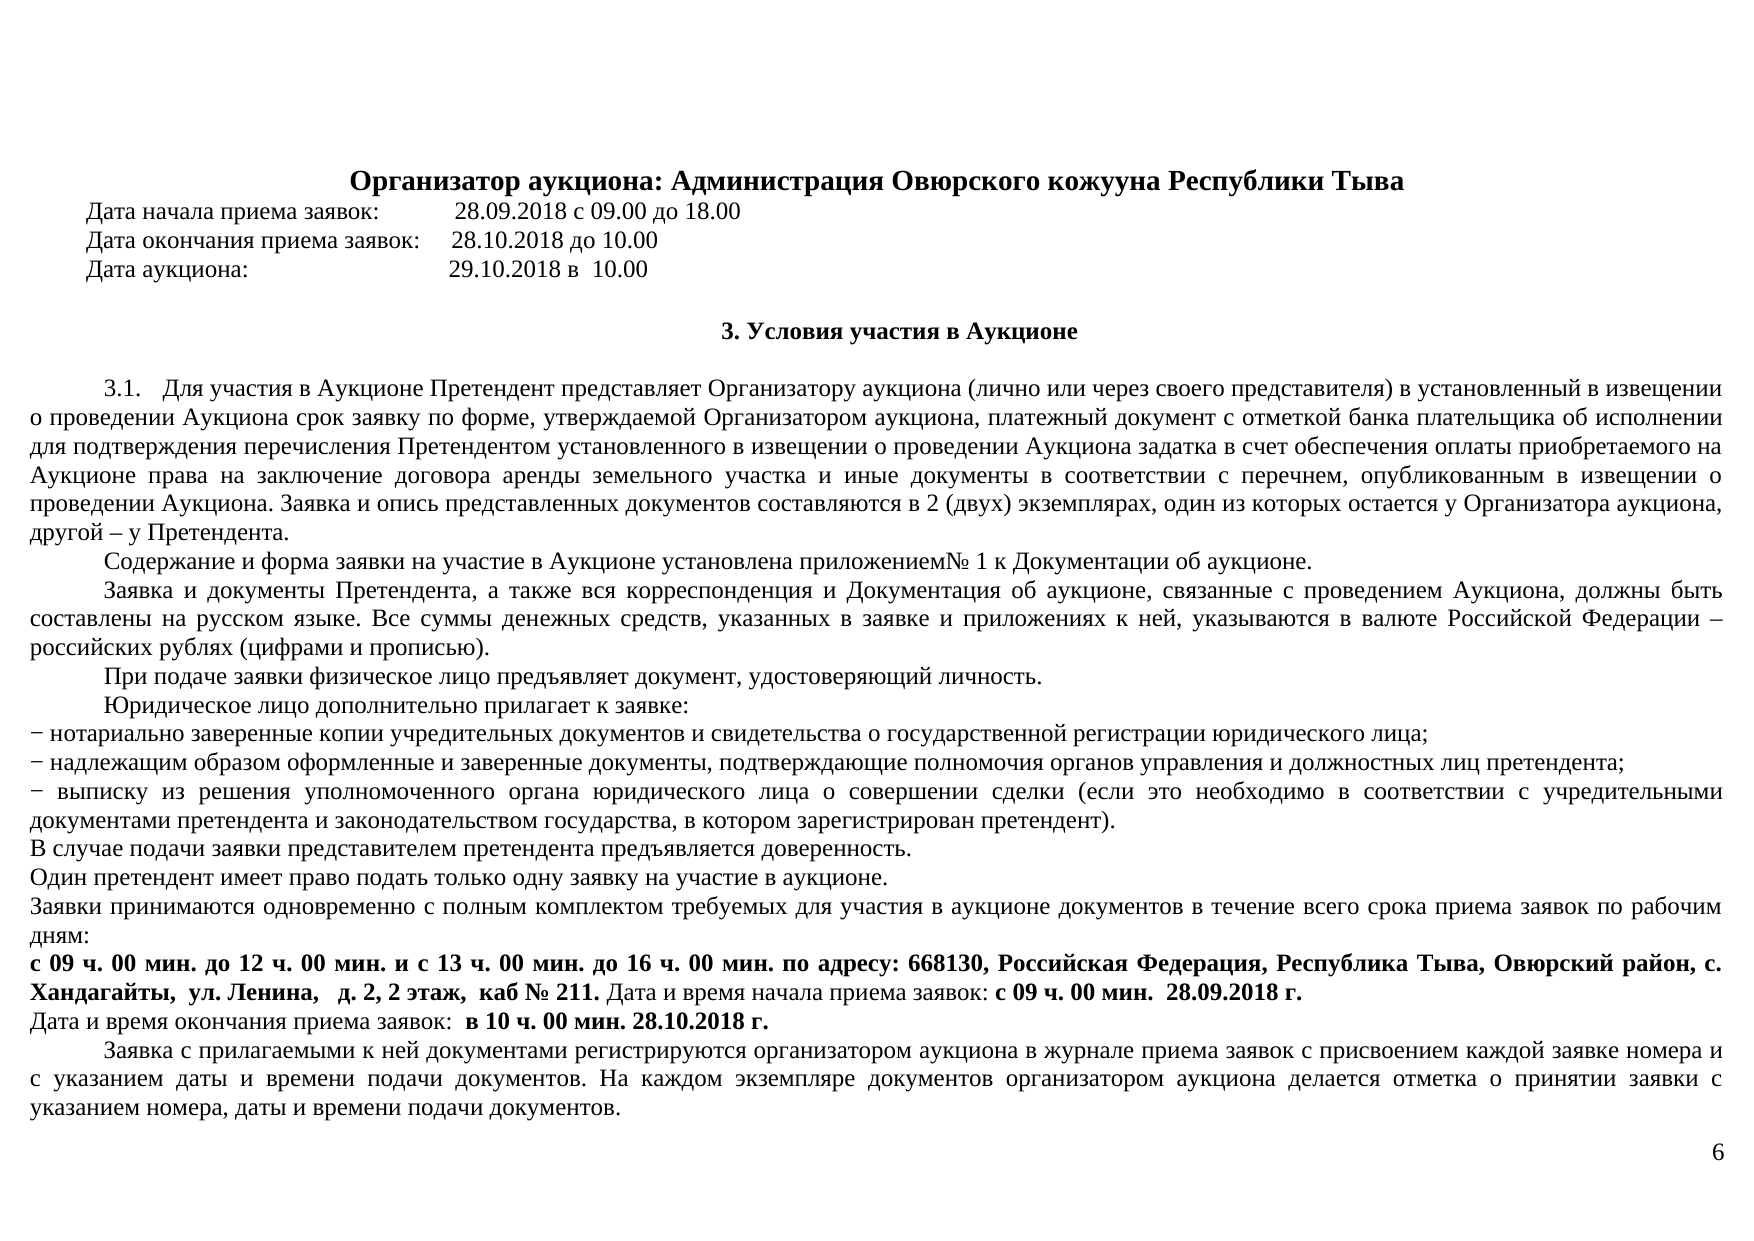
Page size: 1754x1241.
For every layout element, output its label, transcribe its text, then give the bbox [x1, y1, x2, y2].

text При подаче заявки физическое лицо предъявляет документ, удостоверяющий личность. [29, 661, 1724, 690]
subtitle 3. Условия участия в Аукционе [29, 316, 1724, 345]
text Дата и время окончания приема заявок: в 10 ч. 00 мин. 28.10.2018 г. [29, 1006, 1724, 1035]
text − надлежащим образом оформленные и заверенные документы, подтверждающие полномочия органов управления и должностных лиц претендента; [29, 747, 1724, 776]
text Один претендент имеет право подать только одну заявку на участие в аукционе. [29, 862, 1724, 891]
text 3.1. Для участия в Аукционе Претендент представляет Организатору аукциона (лично или через своего представителя) в установленный в извещении о проведении Аукциона срок заявку по форме, утверждаемой Организатором аукциона, платежный документ с отметкой банка плательщика об исполнении для подтверждения перечисления Претендентом установленного в извещении о проведении Аукциона задатка в счет обеспечения оплаты приобретаемого на Аукционе права на заключение договора аренды земельного участка и иные документы в соответствии с перечнем, опубликованным в извещении о проведении Аукциона. Заявка и опись представленных документов составляются в 2 (двух) экземплярах, один из которых остается у Организатора аукциона, другой – у Претендента. [29, 373, 1724, 546]
text Заявка с прилагаемыми к ней документами регистрируются организатором аукциона в журнале приема заявок с присвоением каждой заявке номера и с указанием даты и времени подачи документов. На каждом экземпляре документов организатором аукциона делается отметка о принятии заявки с указанием номера, даты и времени подачи документов. [29, 1035, 1724, 1121]
text Дата начала приема заявок: 28.09.2018 с 09.00 до 18.00 [29, 196, 1724, 225]
text с 09 ч. 00 мин. до 12 ч. 00 мин. и с 13 ч. 00 мин. до 16 ч. 00 мин. по адресу: 668130, Российская Федерация, Республика Тыва, Овюрский район, с. Хандагайты, ул. Ленина, д. 2, 2 этаж, каб № 211. Дата и время начала приема заявок: с 09 ч. 00 мин. 28.09.2018 г. [29, 948, 1724, 1006]
text − нотариально заверенные копии учредительных документов и свидетельства о государственной регистрации юридического лица; [29, 718, 1724, 747]
text Заявка и документы Претендента, а также вся корреспонденция и Документация об аукционе, связанные с проведением Аукциона, должны быть составлены на русском языке. Все суммы денежных средств, указанных в заявке и приложениях к ней, указываются в валюте Российской Федерации – российских рублях (цифрами и прописью). [29, 575, 1724, 661]
text Заявки принимаются одновременно с полным комплектом требуемых для участия в аукционе документов в течение всего срока приема заявок по рабочим дням: [29, 891, 1724, 948]
text Содержание и форма заявки на участие в Аукционе установлена приложением№ 1 к Документации об аукционе. [29, 546, 1724, 575]
text − выписку из решения уполномоченного органа юридического лица о совершении сделки (если это необходимо в соответствии с учредительными документами претендента и законодательством государства, в котором зарегистрирован претендент). [29, 776, 1724, 833]
text Дата окончания приема заявок: 28.10.2018 до 10.00 [29, 225, 1724, 254]
text В случае подачи заявки представителем претендента предъявляется доверенность. [29, 833, 1724, 862]
text Юридическое лицо дополнительно прилагает к заявке: [29, 690, 1724, 718]
text Дата аукциона: 29.10.2018 в 10.00 [29, 254, 1724, 282]
text Организатор аукциона: Администрация Овюрского кожууна Республики Тыва [29, 163, 1724, 196]
